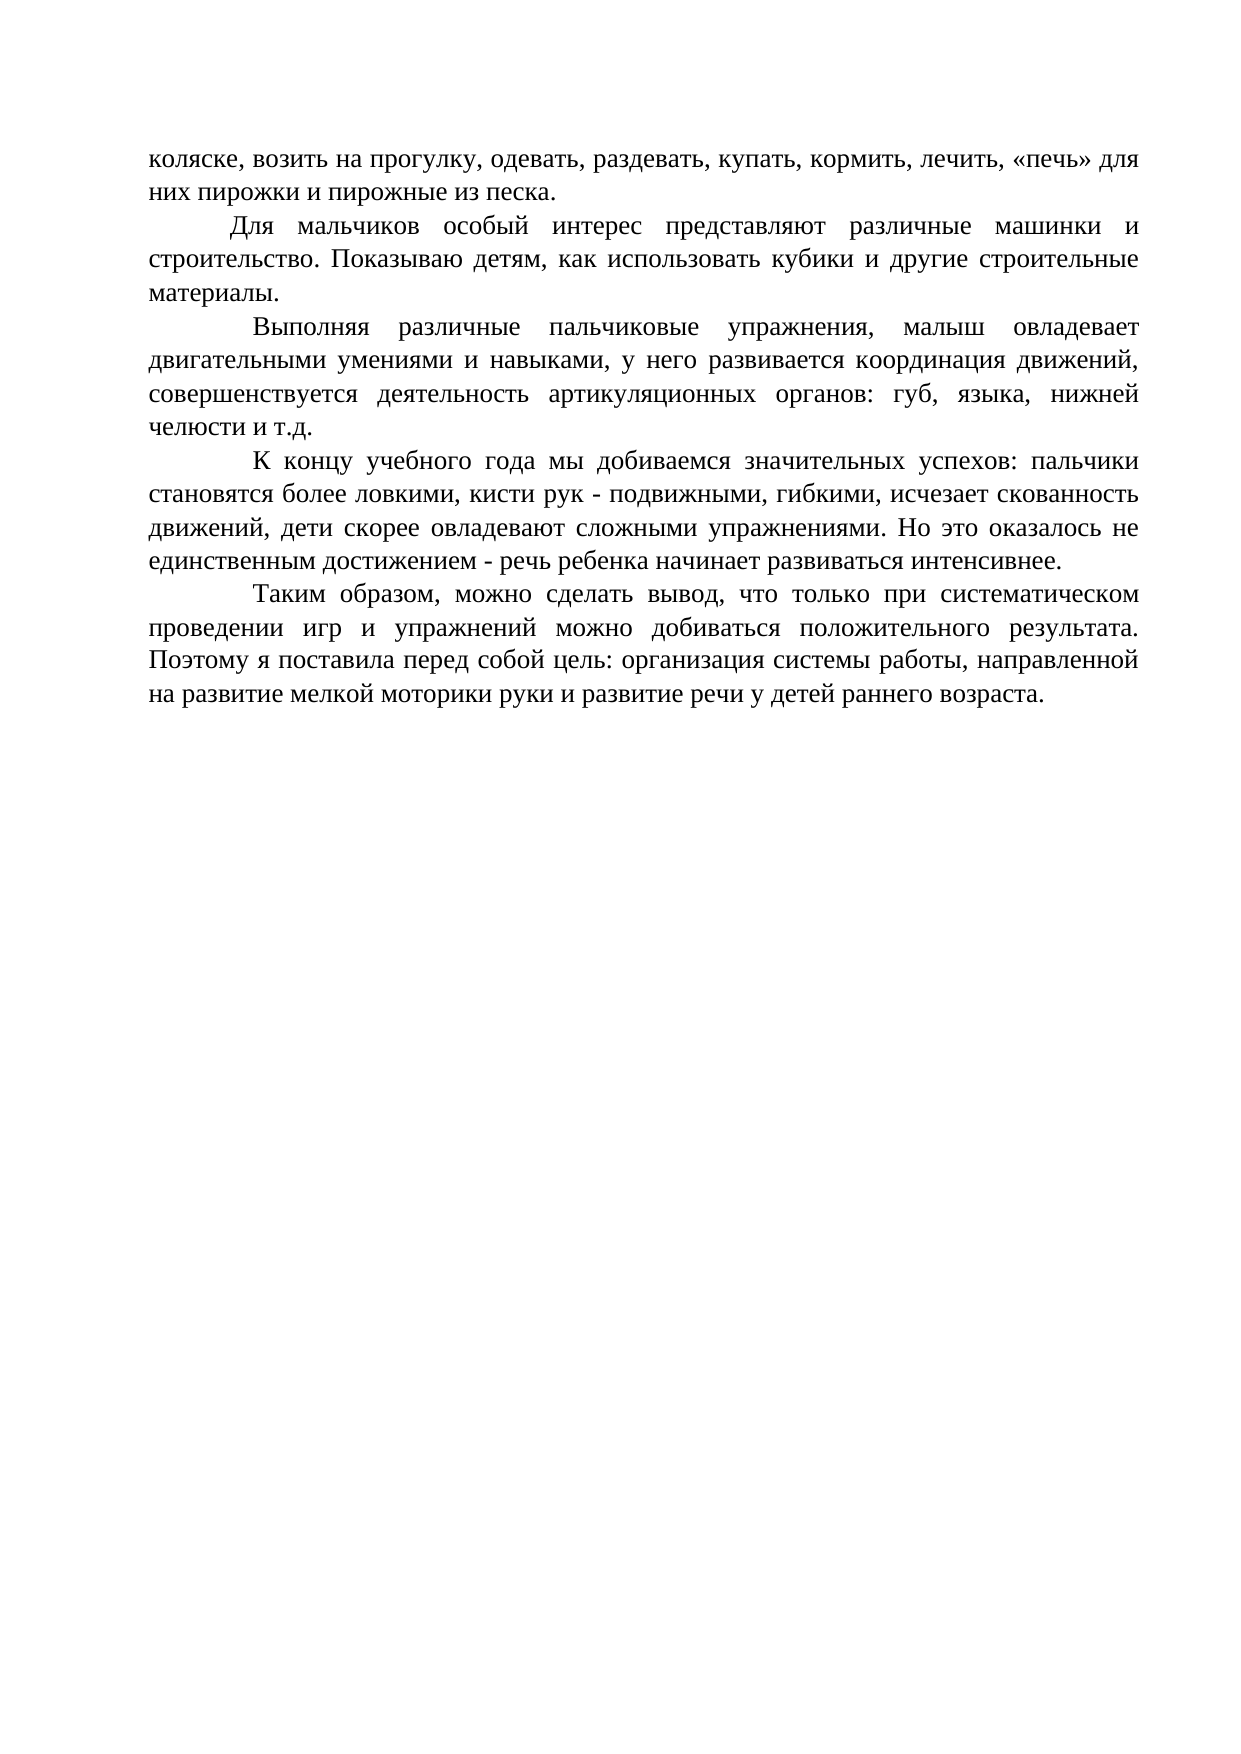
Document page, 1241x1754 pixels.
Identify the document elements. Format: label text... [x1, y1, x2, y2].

text Для мальчиков особый интерес представляют различные машинки и строительство. Показываю детям, как использовать кубики и другие строительные материалы. [148, 208, 1140, 308]
text Таким образом, можно сделать вывод, что только при систематическом проведении игр и упражнений можно добиваться положительного результата. Поэтому я поставила перед собой цель: организация системы работы, направленной на развитие мелкой моторики руки и развитие речи у детей раннего возраста. [148, 577, 1140, 709]
text Выполняя различные пальчиковые упражнения, малыш овладевает двигательными умениями и навыками, у него развивается координация движений, совершенствуется деятельность артикуляционных органов: губ, языка, нижней челюсти и т.д. [148, 308, 1140, 442]
text коляске, возить на прогулку, одевать, раздевать, купать, кормить, лечить, «печь» для них пирожки и пирожные из песка. [148, 141, 1140, 208]
text К концу учебного года мы добиваемся значительных успехов: пальчики становятся более ловкими, кисти рук - подвижными, гибкими, исчезает скованность движений, дети скорее овладевают сложными упражнениями. Но это оказалось не единственным достижением - речь ребенка начинает развиваться интенсивнее. [148, 442, 1140, 577]
